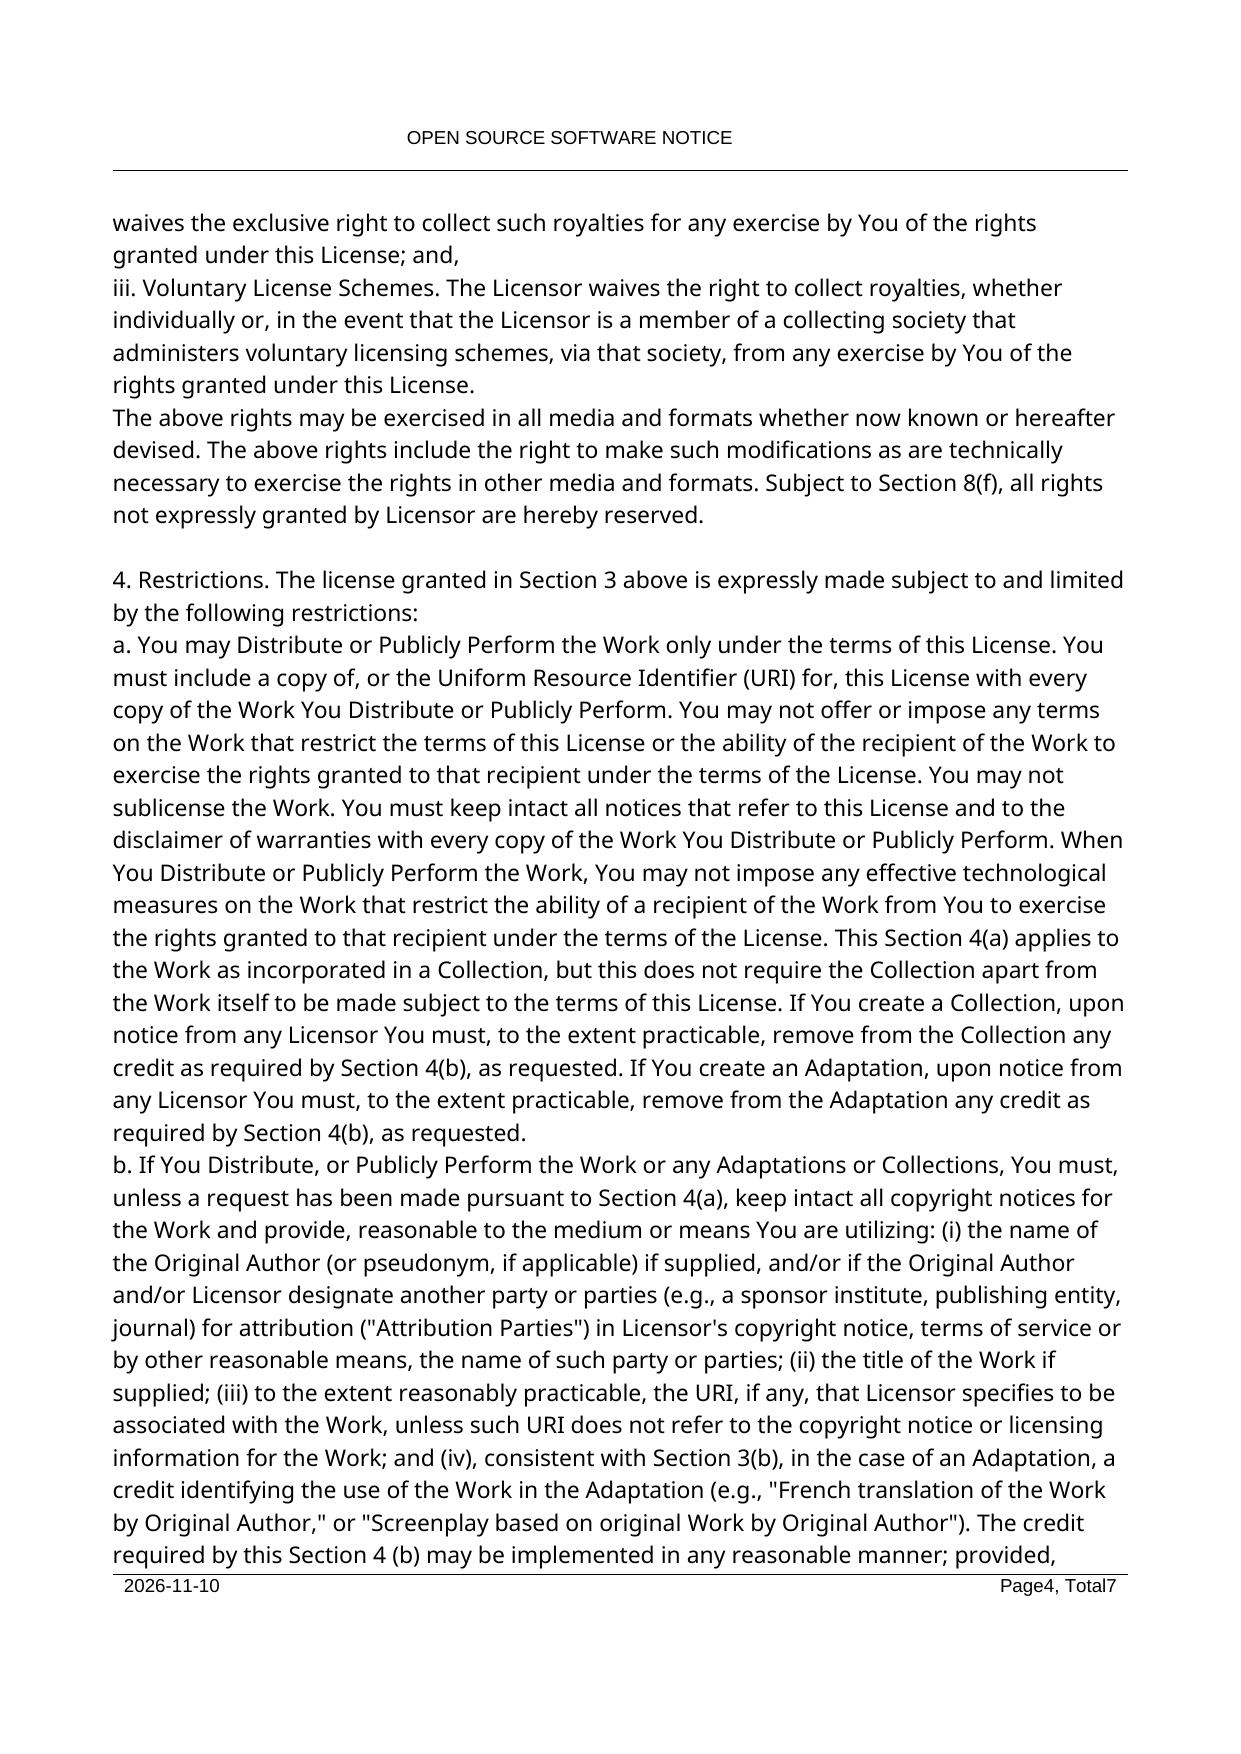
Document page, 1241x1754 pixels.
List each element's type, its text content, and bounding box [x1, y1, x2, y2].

text The above rights may be exercised in all media and formats whether now known or hereafter devised. The above rights include the right to make such modifications as are technically necessary to exercise the rights in other media and formats. Subject to Section 8(f), all rights not expressly granted by Licensor are hereby reserved. [112, 401, 1128, 531]
text 4. Restrictions. The license granted in Section 3 above is expressly made subject to and limited by the following restrictions: [112, 564, 1128, 629]
text iii. Voluntary License Schemes. The Licensor waives the right to collect royalties, whether individually or, in the event that the Licensor is a member of a collecting society that administers voluntary licensing schemes, via that society, from any exercise by You of the rights granted under this License. [112, 271, 1128, 401]
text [112, 1149, 1128, 1571]
text a. You may Distribute or Publicly Perform the Work only under the terms of this License. You must include a copy of, or the Uniform Resource Identifier (URI) for, this License with every copy of the Work You Distribute or Publicly Perform. You may not offer or impose any terms on the Work that restrict the terms of this License or the ability of the recipient of the Work to exercise the rights granted to that recipient under the terms of the License. You may not sublicense the Work. You must keep intact all notices that refer to this License and to the disclaimer of warranties with every copy of the Work You Distribute or Publicly Perform. When You Distribute or Publicly Perform the Work, You may not impose any effective technological measures on the Work that restrict the ability of a recipient of the Work from You to exercise the rights granted to that recipient under the terms of the License. This Section 4(a) applies to the Work as incorporated in a Collection, but this does not require the Collection apart from the Work itself to be made subject to the terms of this License. If You create a Collection, upon notice from any Licensor You must, to the extent practicable, remove from the Collection any credit as required by Section 4(b), as requested. If You create an Adaptation, upon notice from any Licensor You must, to the extent practicable, remove from the Adaptation any credit as required by Section 4(b), as requested. [112, 629, 1128, 1149]
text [112, 206, 1128, 271]
